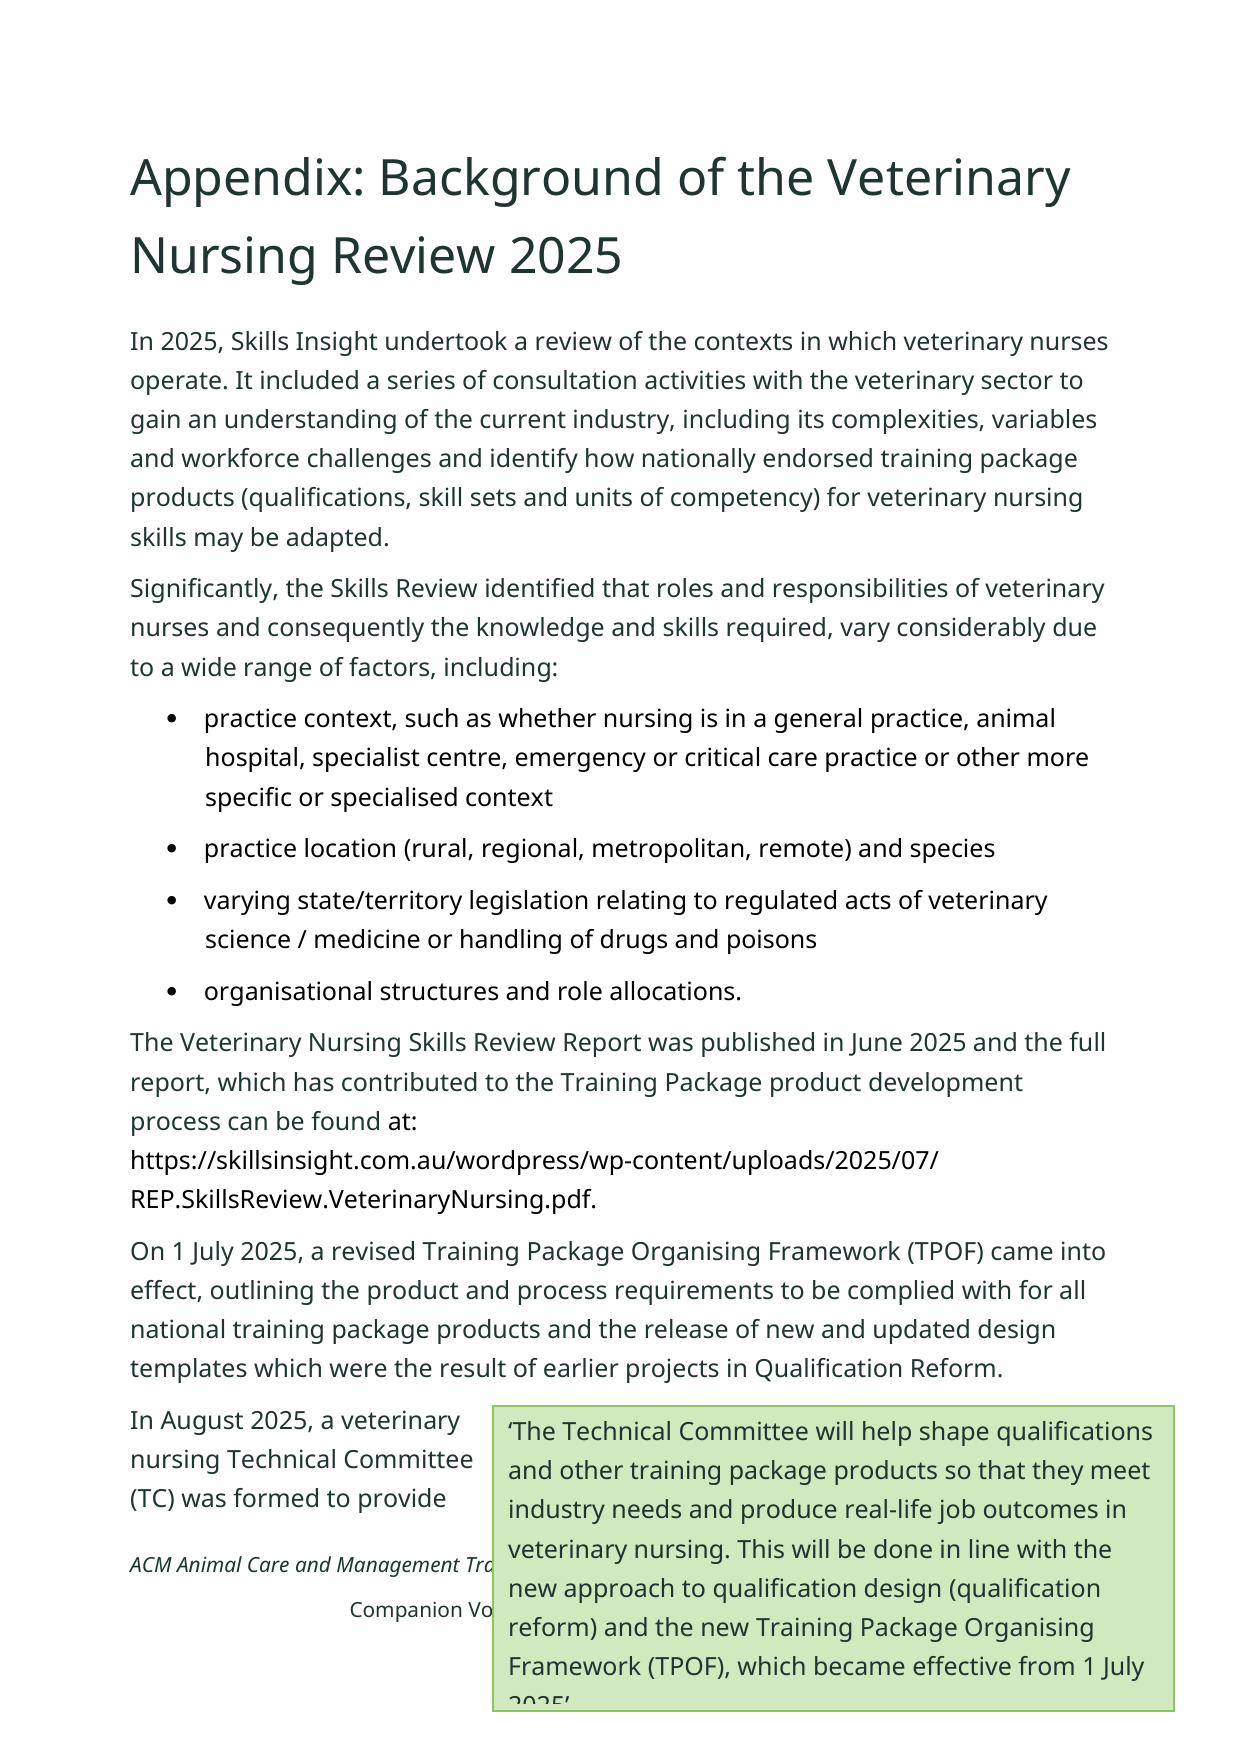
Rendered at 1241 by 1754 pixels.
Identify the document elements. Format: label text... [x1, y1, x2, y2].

text practice location (rural, regional, metropolitan, remote) and species [167, 831, 1110, 865]
text practice context, such as whether nursing is in a general practice, animal hospital, specialist centre, emergency or critical care practice or other more specific or specialised context [167, 701, 1110, 813]
text The Veterinary Nursing Skills Review Report was published in June 2025 and the full report, which has contributed to the Training Package product development process can be found at: https://skillsinsight.com.au/wordpress/wp-content/uploads/2025/07/REP.SkillsReview.VeterinaryNursing.pdf. [130, 1025, 1110, 1216]
subtitle Appendix: Background of the Veterinary Nursing Review 2025 [130, 142, 1110, 288]
text In 2025, Skills Insight undertook a review of the contexts in which veterinary nurses operate. It included a series of consultation activities with the veterinary sector to gain an understanding of the current industry, including its complexities, variables and workforce challenges and identify how nationally endorsed training package products (qualifications, skill sets and units of competency) for veterinary nursing skills may be adapted. [130, 323, 1110, 553]
text varying state/territory legislation relating to regulated acts of veterinary science / medicine or handling of drugs and poisons [167, 883, 1110, 956]
text Significantly, the Skills Review identified that roles and responsibilities of veterinary nurses and consequently the knowledge and skills required, vary considerably due to a wide range of factors, including: [130, 571, 1110, 683]
text organisational structures and role allocations. [167, 973, 1110, 1007]
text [130, 1403, 1110, 1515]
text On 1 July 2025, a revised Training Package Organising Framework (TPOF) came into effect, outlining the product and process requirements to be complied with for all national training package products and the release of new and updated design templates which were the result of earlier projects in Qualification Reform. [130, 1233, 1110, 1385]
